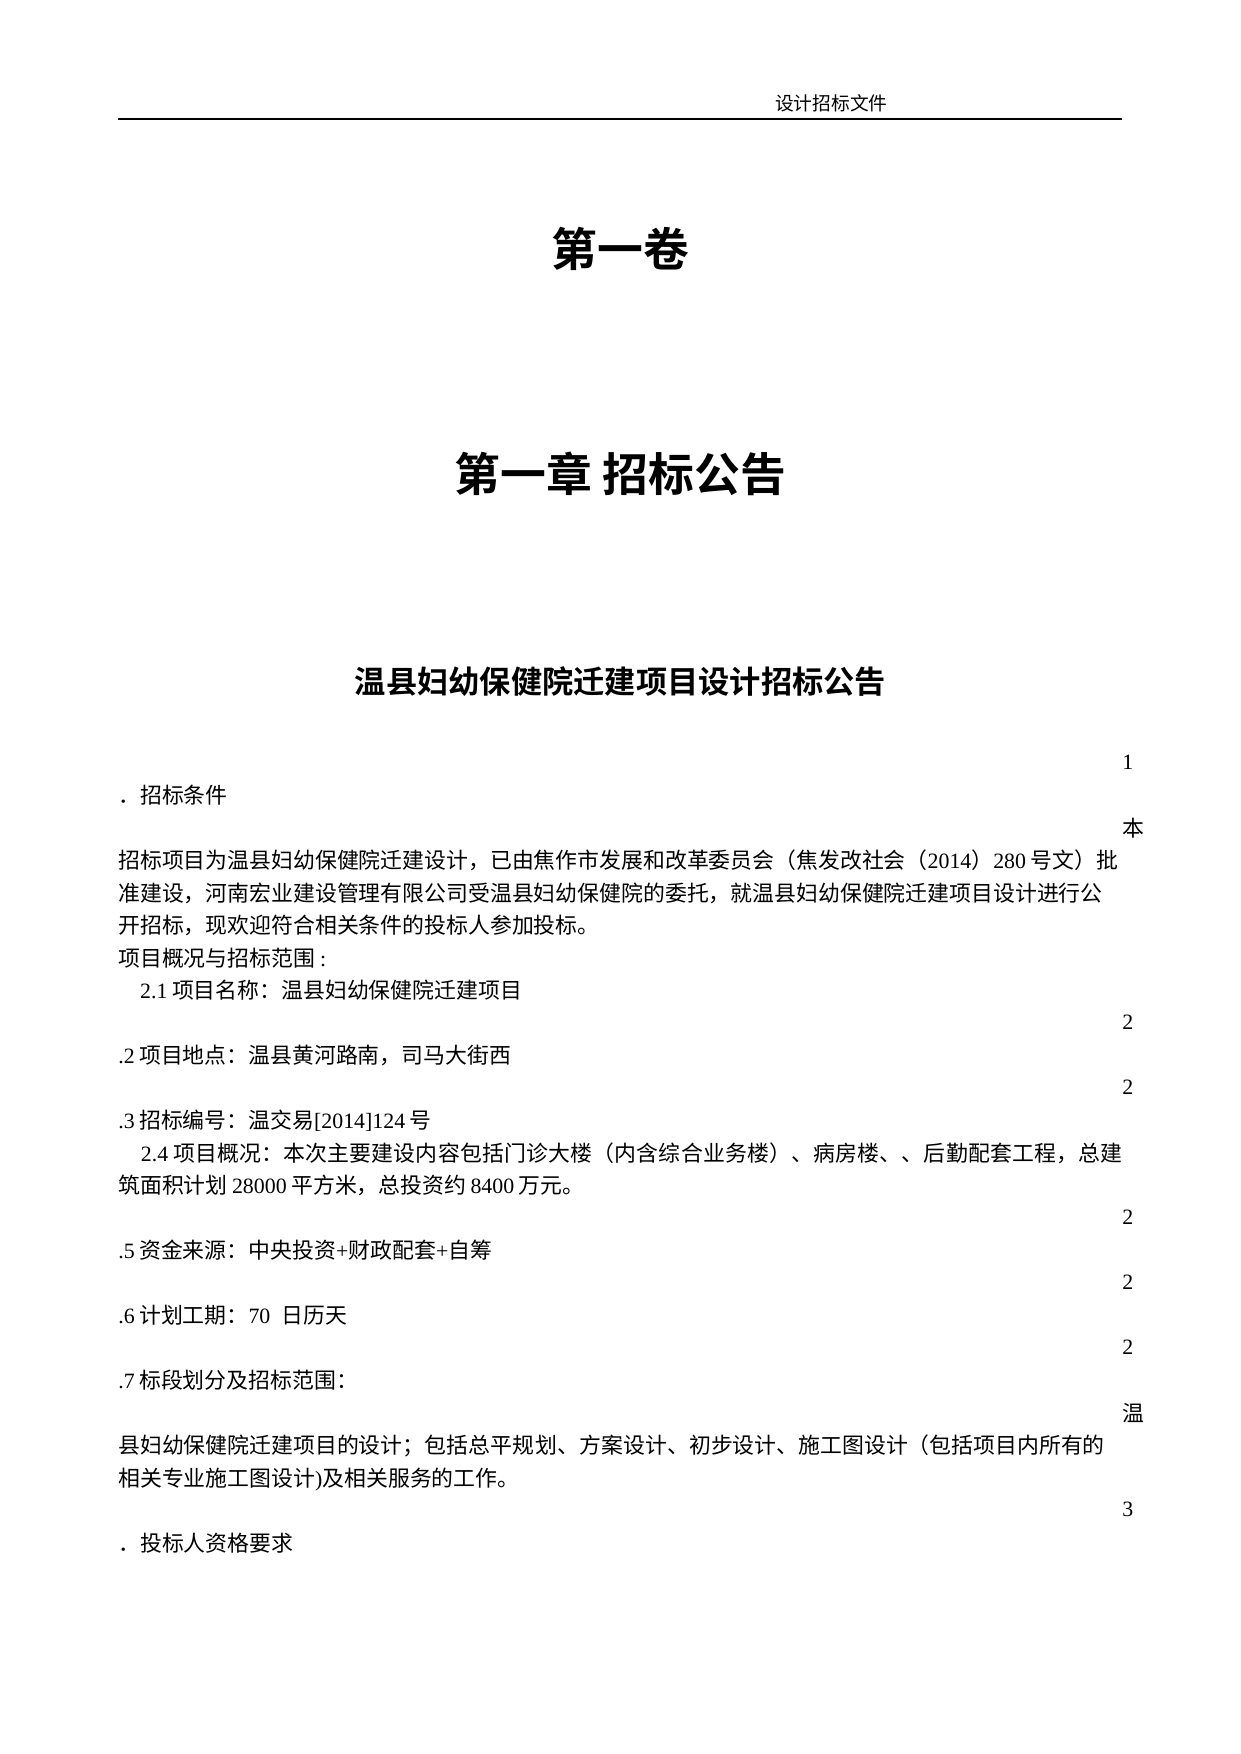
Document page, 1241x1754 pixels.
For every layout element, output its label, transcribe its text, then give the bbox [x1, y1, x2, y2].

text 2.2项目地点：温县黄河路南，司马大街西 [118, 1005, 1122, 1070]
text 2.7标段划分及招标范围： [118, 1330, 1122, 1395]
text 3．投标人资格要求 [118, 1493, 1122, 1558]
text 2.5资金来源：中央投资+财政配套+自筹 [118, 1200, 1122, 1265]
text 2.3招标编号：温交易[2014]124号 [118, 1070, 1122, 1135]
text 2.6计划工期：70 日历天 [118, 1265, 1122, 1330]
subtitle 第一章 招标公告 [118, 423, 1122, 521]
text 1．招标条件 [118, 745, 1122, 810]
subtitle 第一卷 [118, 197, 1122, 295]
text 2.1项目名称：温县妇幼保健院迁建项目 [118, 973, 1122, 1005]
text 项目概况与招标范围 : [118, 940, 1122, 973]
text 温县妇幼保健院迁建项目设计招标公告 [118, 648, 1122, 713]
text 温县妇幼保健院迁建项目的设计；包括总平规划、方案设计、初步设计、施工图设计（包括项目内所有的相关专业施工图设计)及相关服务的工作。 [118, 1395, 1122, 1493]
text 本招标项目为温县妇幼保健院迁建设计，已由焦作市发展和改革委员会（焦发改社会（2014）280号文）批准建设，河南宏业建设管理有限公司受温县妇幼保健院的委托，就温县妇幼保健院迁建项目设计进行公开招标，现欢迎符合相关条件的投标人参加投标。 [118, 810, 1122, 940]
text 2.4项目概况：本次主要建设内容包括门诊大楼（内含综合业务楼）、病房楼、、后勤配套工程，总建筑面积计划28000平方米，总投资约8400万元。 [118, 1135, 1122, 1200]
